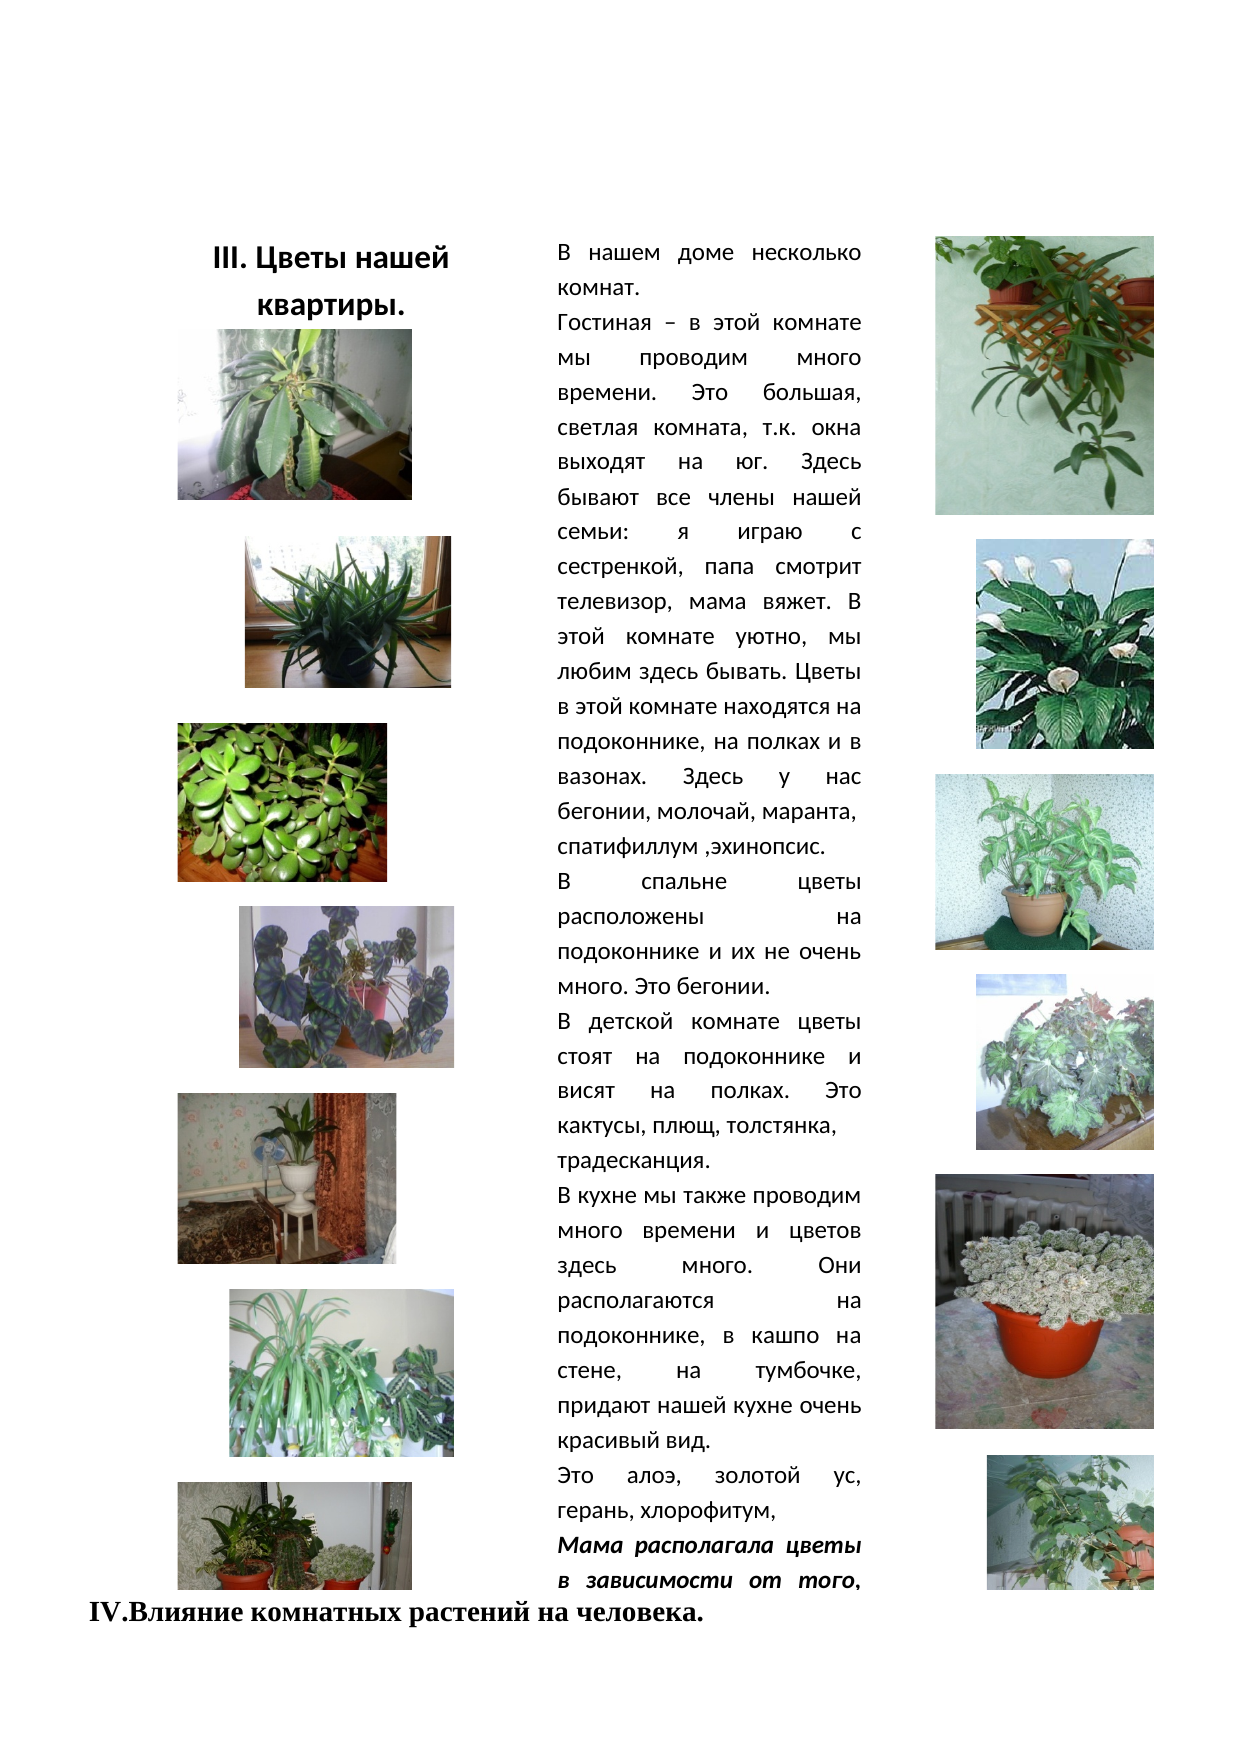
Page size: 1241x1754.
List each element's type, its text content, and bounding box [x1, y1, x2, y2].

text IV.Влияние комнатных растений на человека. [89, 1594, 1152, 1628]
